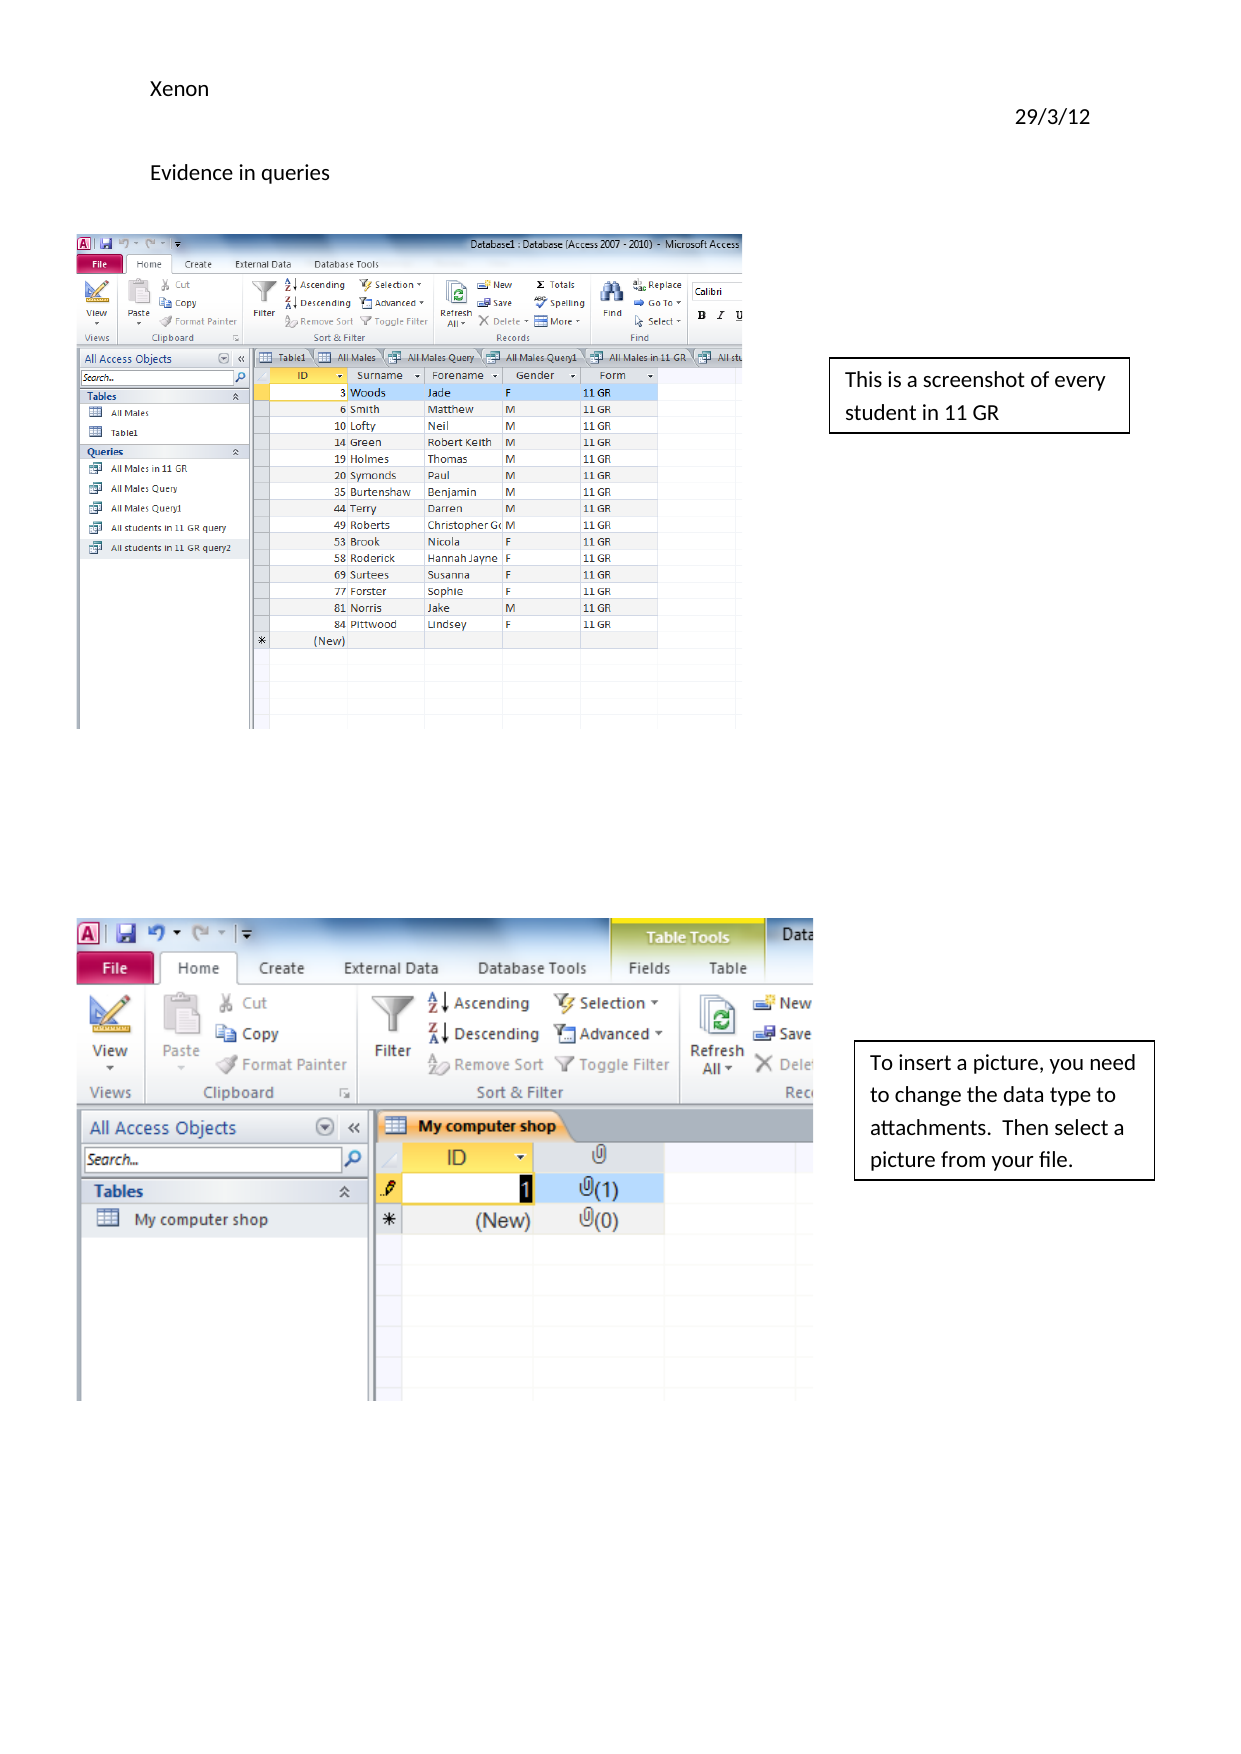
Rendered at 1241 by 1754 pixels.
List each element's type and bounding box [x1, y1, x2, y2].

picture [76, 918, 814, 1401]
picture [76, 234, 743, 729]
